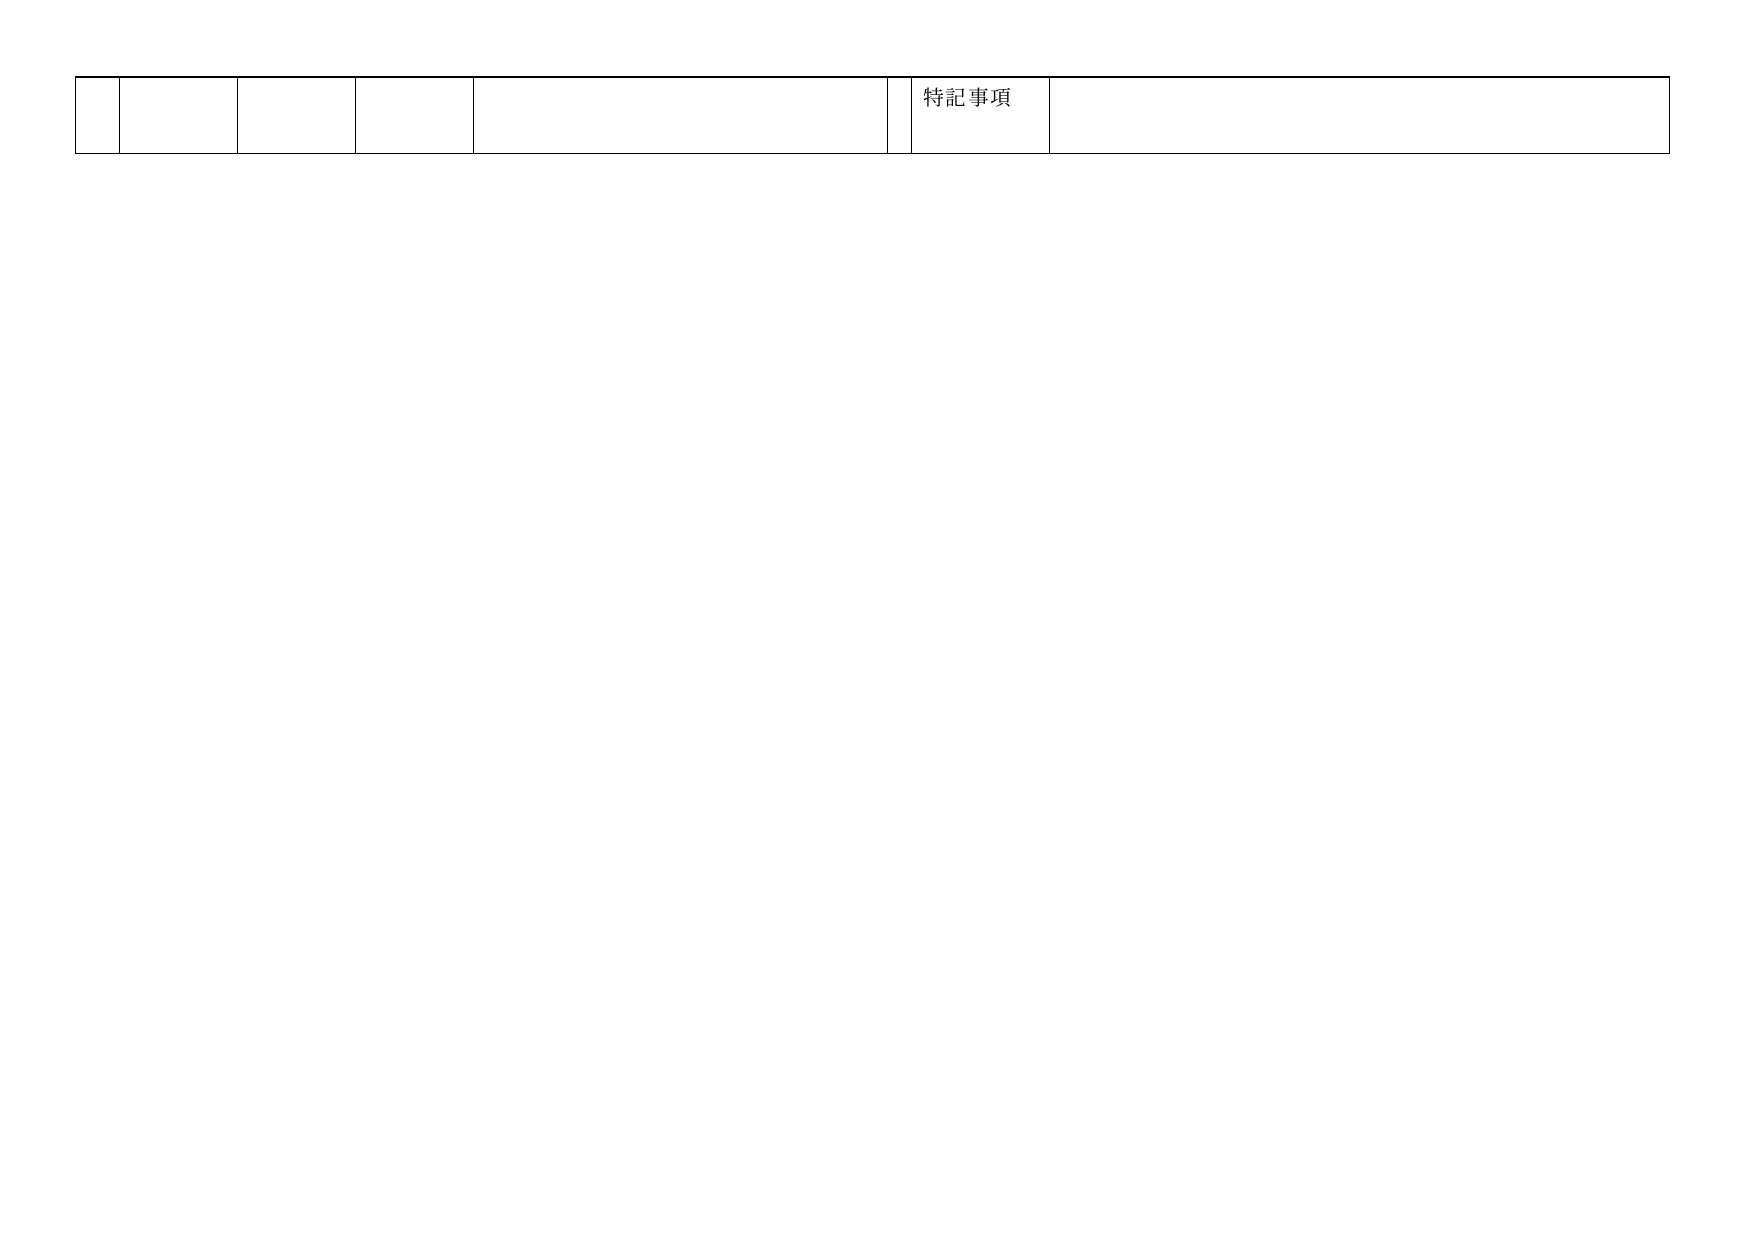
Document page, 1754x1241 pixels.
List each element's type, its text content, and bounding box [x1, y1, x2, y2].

table_cell [1050, 78, 1669, 152]
table_cell 特記事項 [912, 78, 1049, 152]
